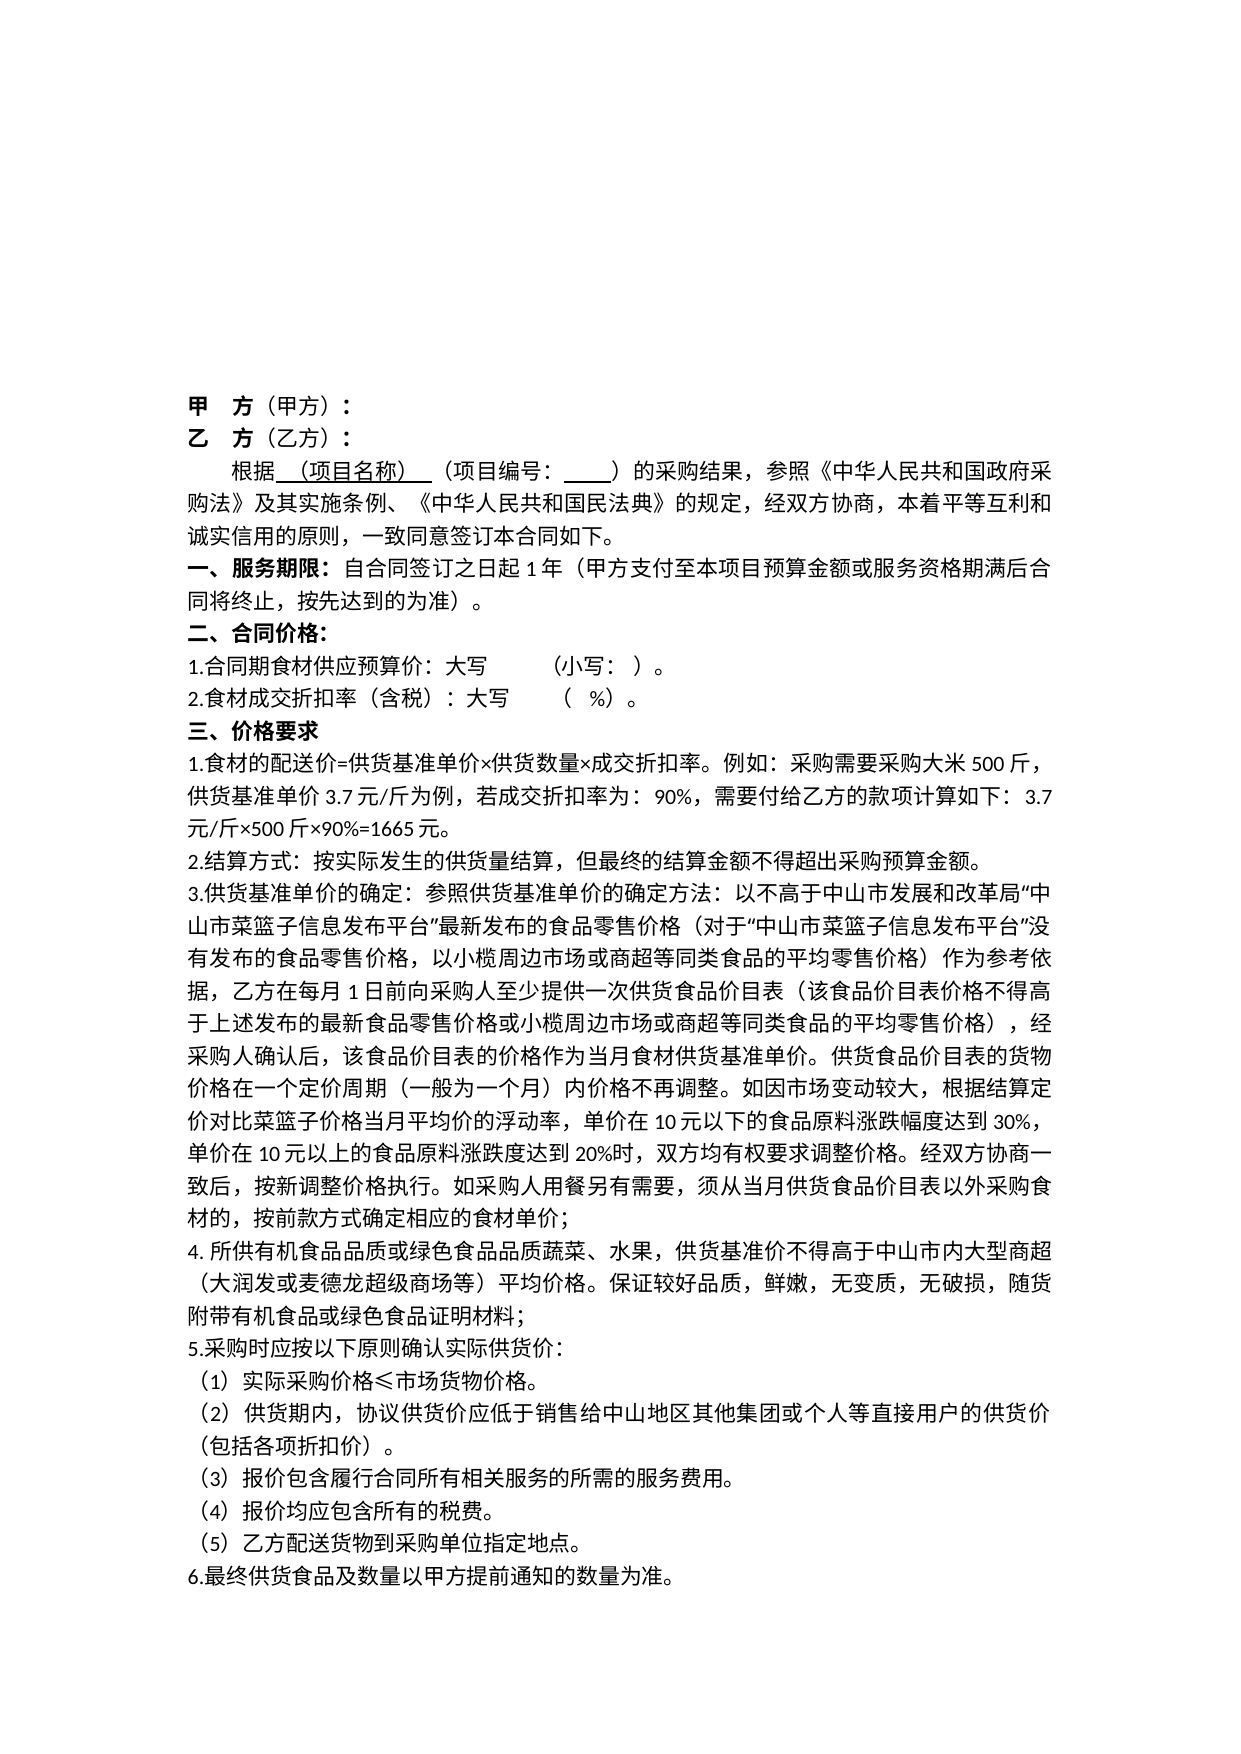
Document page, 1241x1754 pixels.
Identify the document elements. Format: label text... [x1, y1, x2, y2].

text 5.采购时应按以下原则确认实际供货价： [187, 1332, 1053, 1364]
text 三、价格要求 [187, 714, 1053, 747]
text 二、合同价格： [187, 617, 1053, 649]
text 1.食材的配送价=供货基准单价×供货数量×成交折扣率。例如：采购需要采购大米500斤，供货基准单价3.7元/斤为例，若成交折扣率为：90%，需要付给乙方的款项计算如下：3.7元/斤×500斤×90%=1665元。 [187, 747, 1053, 844]
text （5）乙方配送货物到采购单位指定地点。 [187, 1527, 1053, 1559]
text 2.食材成交折扣率（含税）：大写 （ %）。 [187, 682, 1053, 714]
text 乙 方（乙方）： [187, 422, 1053, 454]
text （1）实际采购价格≤市场货物价格。 [187, 1364, 1053, 1397]
text 4. 所供有机食品品质或绿色食品品质蔬菜、水果，供货基准价不得高于中山市内大型商超（大润发或麦德龙超级商场等）平均价格。保证较好品质，鲜嫩，无变质，无破损，随货附带有机食品或绿色食品证明材料； [187, 1234, 1053, 1332]
text 1.合同期食材供应预算价：大写 （小写： ）。 [187, 649, 1053, 682]
text 一、服务期限：自合同签订之日起1年（甲方支付至本项目预算金额或服务资格期满后合同将终止，按先达到的为准）。 [187, 552, 1053, 617]
text 3.供货基准单价的确定：参照供货基准单价的确定方法：以不高于中山市发展和改革局“中山市菜篮子信息发布平台”最新发布的食品零售价格（对于“中山市菜篮子信息发布平台”没有发布的食品零售价格，以小榄周边市场或商超等同类食品的平均零售价格）作为参考依据，乙方在每月1日前向采购人至少提供一次供货食品价目表（该食品价目表价格不得高于上述发布的最新食品零售价格或小榄周边市场或商超等同类食品的平均零售价格），经采购人确认后，该食品价目表的价格作为当月食材供货基准单价。供货食品价目表的货物价格在一个定价周期（一般为一个月）内价格不再调整。如因市场变动较大，根据结算定价对比菜篮子价格当月平均价的浮动率，单价在10元以下的食品原料涨跌幅度达到30%，单价在10元以上的食品原料涨跌度达到20%时，双方均有权要求调整价格。经双方协商一致后，按新调整价格执行。如采购人用餐另有需要，须从当月供货食品价目表以外采购食材的，按前款方式确定相应的食材单价； [187, 877, 1053, 1234]
text （4）报价均应包含所有的税费。 [187, 1494, 1053, 1527]
text 6.最终供货食品及数量以甲方提前通知的数量为准。 [187, 1559, 1053, 1592]
text （3）报价包含履行合同所有相关服务的所需的服务费用。 [187, 1462, 1053, 1494]
text 根据 （项目名称） （项目编号： ）的采购结果，参照《中华人民共和国政府采购法》及其实施条例、《中华人民共和国民法典》的规定，经双方协商，本着平等互利和诚实信用的原则，一致同意签订本合同如下。 [187, 454, 1053, 552]
text （2）供货期内，协议供货价应低于销售给中山地区其他集团或个人等直接用户的供货价（包括各项折扣价）。 [187, 1397, 1053, 1462]
text 2.结算方式：按实际发生的供货量结算，但最终的结算金额不得超出采购预算金额。 [187, 844, 1053, 877]
text 甲 方（甲方）： [187, 389, 1053, 422]
